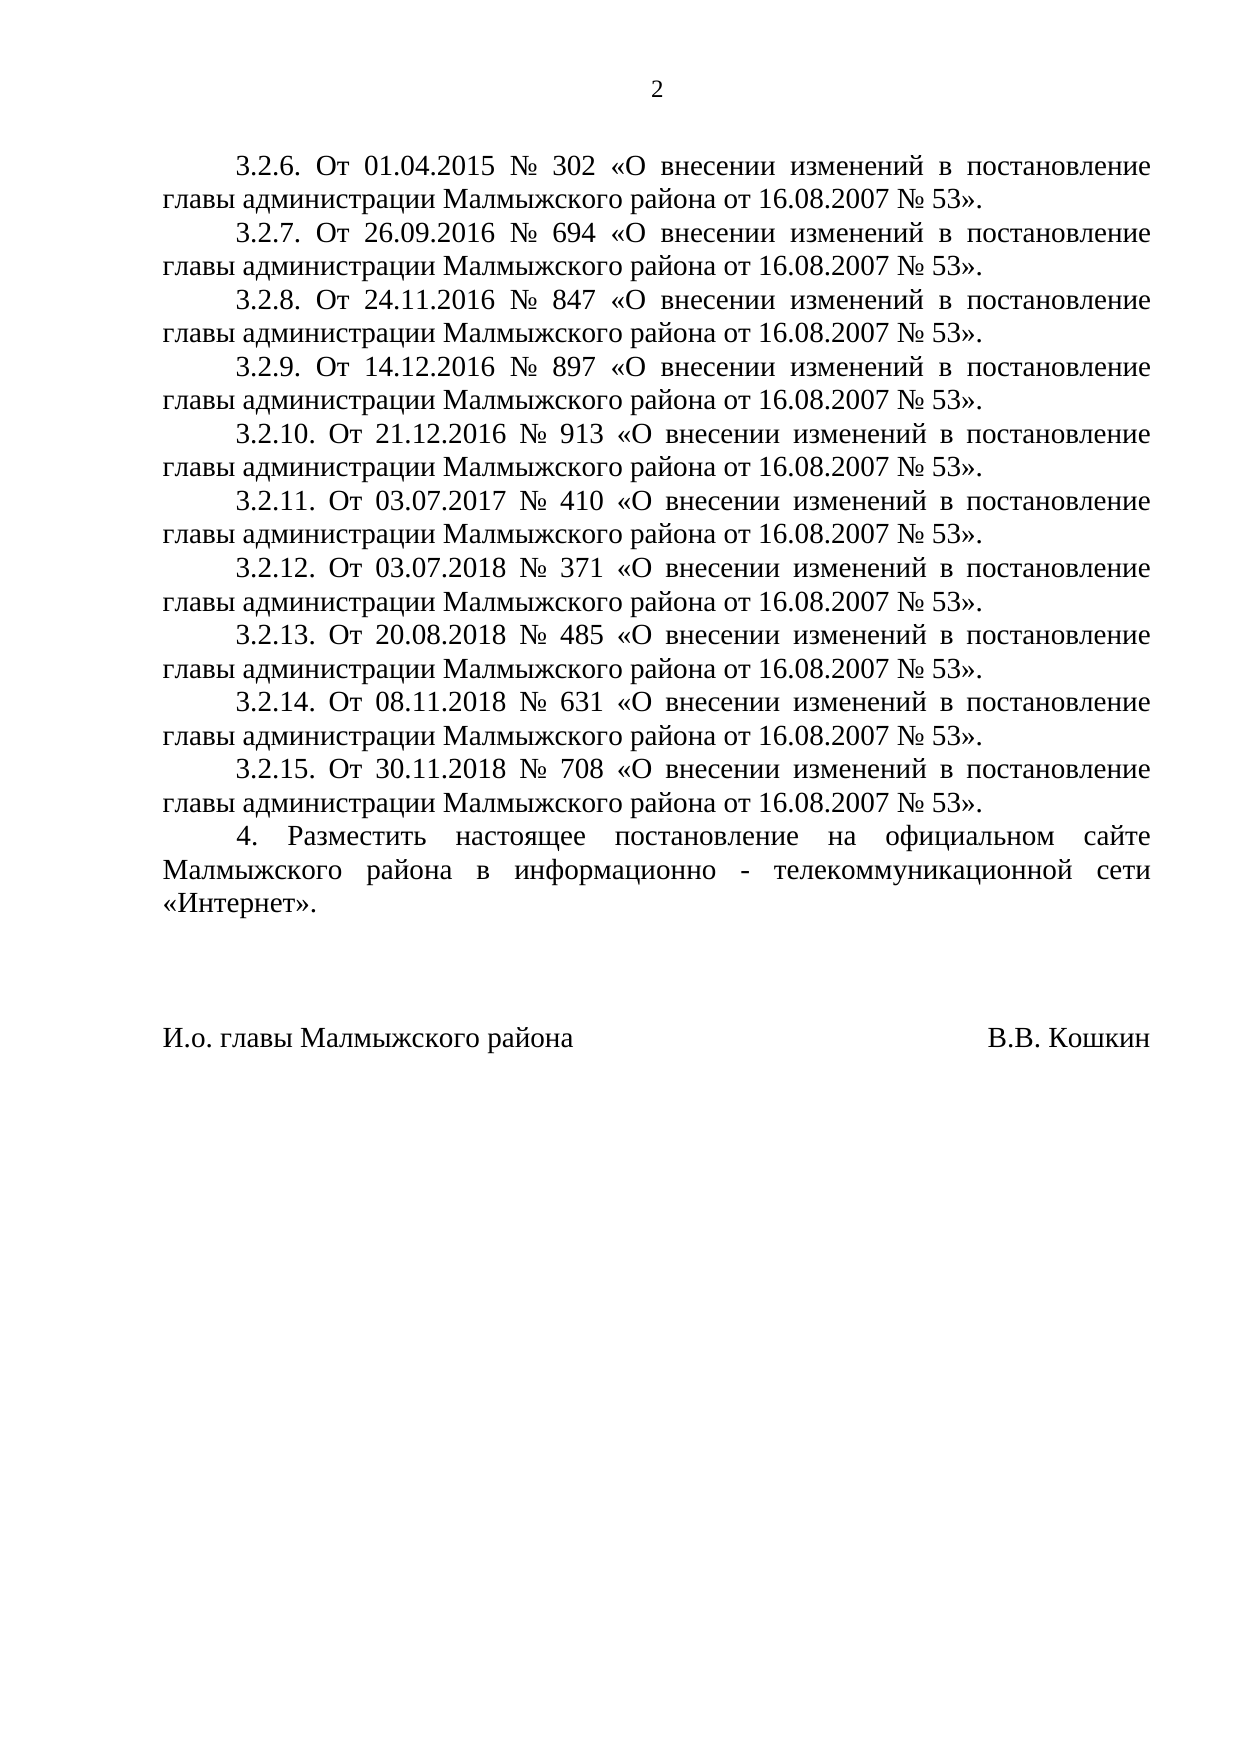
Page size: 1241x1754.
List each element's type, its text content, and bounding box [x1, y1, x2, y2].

text 3.2.9. От 14.12.2016 № 897 «О внесении изменений в постановление главы администрации Малмыжского района от 16.08.2007 № 53». [162, 349, 1152, 416]
text 4. Разместить настоящее постановление на официальном сайте Малмыжского района в информационно - телекоммуникационной сети «Интернет». [162, 818, 1152, 919]
text 3.2.7. От 26.09.2016 № 694 «О внесении изменений в постановление главы администрации Малмыжского района от 16.08.2007 № 53». [162, 215, 1152, 282]
text 3.2.15. От 30.11.2018 № 708 «О внесении изменений в постановление главы администрации Малмыжского района от 16.08.2007 № 53». [162, 751, 1152, 818]
text 3.2.6. От 01.04.2015 № 302 «О внесении изменений в постановление главы администрации Малмыжского района от 16.08.2007 № 53». [162, 148, 1152, 215]
text 3.2.12. От 03.07.2018 № 371 «О внесении изменений в постановление главы администрации Малмыжского района от 16.08.2007 № 53». [162, 550, 1152, 617]
text И.о. главы Малмыжского района В.В. Кошкин [162, 1020, 1152, 1053]
text 3.2.8. От 24.11.2016 № 847 «О внесении изменений в постановление главы администрации Малмыжского района от 16.08.2007 № 53». [162, 282, 1152, 349]
text 3.2.13. От 20.08.2018 № 485 «О внесении изменений в постановление главы администрации Малмыжского района от 16.08.2007 № 53». [162, 617, 1152, 684]
text 3.2.14. От 08.11.2018 № 631 «О внесении изменений в постановление главы администрации Малмыжского района от 16.08.2007 № 53». [162, 684, 1152, 751]
text 3.2.11. От 03.07.2017 № 410 «О внесении изменений в постановление главы администрации Малмыжского района от 16.08.2007 № 53». [162, 483, 1152, 550]
text 3.2.10. От 21.12.2016 № 913 «О внесении изменений в постановление главы администрации Малмыжского района от 16.08.2007 № 53». [162, 416, 1152, 483]
